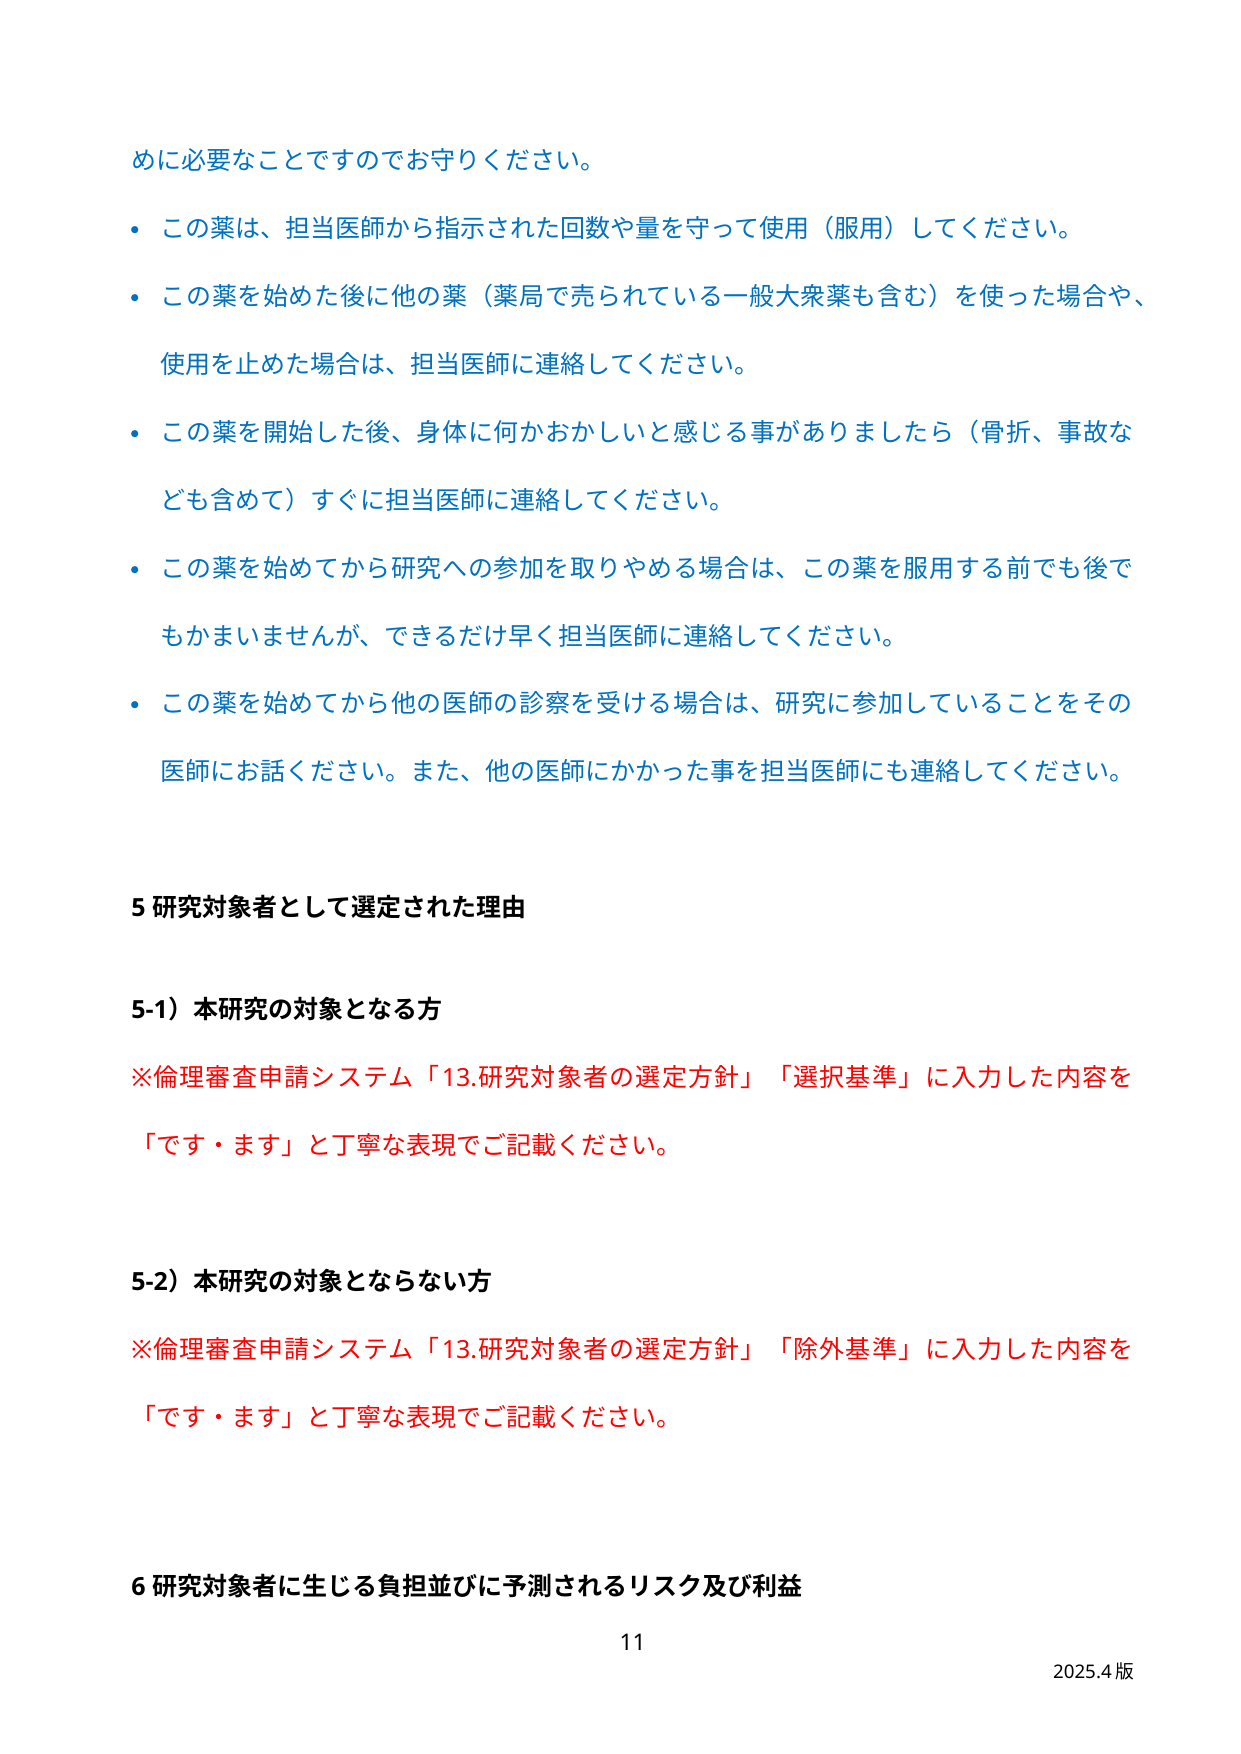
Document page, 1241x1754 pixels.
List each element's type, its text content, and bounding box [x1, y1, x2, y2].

list この薬を始めてから他の医師の診察を受ける場合は、研究に参加していることをその医師にお話ください。また、他の医師にかかった事を担当医師にも連絡してください。 [131, 668, 1134, 804]
text 6 研究対象者に生じる負担並びに予測されるリスク及び利益 [131, 1551, 1134, 1619]
text 5 研究対象者として選定された理由 [131, 872, 1134, 940]
list この薬は、担当医師から指示された回数や量を守って使用（服用）してください。 [131, 193, 1134, 261]
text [131, 125, 1134, 193]
text 5-2）本研究の対象とならない方 [131, 1245, 1134, 1313]
list この薬を開始した後、身体に何かおかしいと感じる事がありましたら（骨折、事故なども含めて）すぐに担当医師に連絡してください。 [131, 396, 1134, 532]
text 5-1）本研究の対象となる方 [131, 974, 1134, 1042]
text ※倫理審査申請システム「13.研究対象者の選定方針」「選択基準」に入力した内容を「です・ます」と丁寧な表現でご記載ください。 [131, 1042, 1134, 1177]
list この薬を始めた後に他の薬（薬局で売られている一般大衆薬も含む）を使った場合や、使用を止めた場合は、担当医師に連絡してください。 [131, 261, 1134, 396]
list この薬を始めてから研究への参加を取りやめる場合は、この薬を服用する前でも後でもかまいませんが、できるだけ早く担当医師に連絡してください。 [131, 532, 1134, 668]
text ※倫理審査申請システム「13.研究対象者の選定方針」「除外基準」に入力した内容を「です・ます」と丁寧な表現でご記載ください。 [131, 1313, 1134, 1449]
